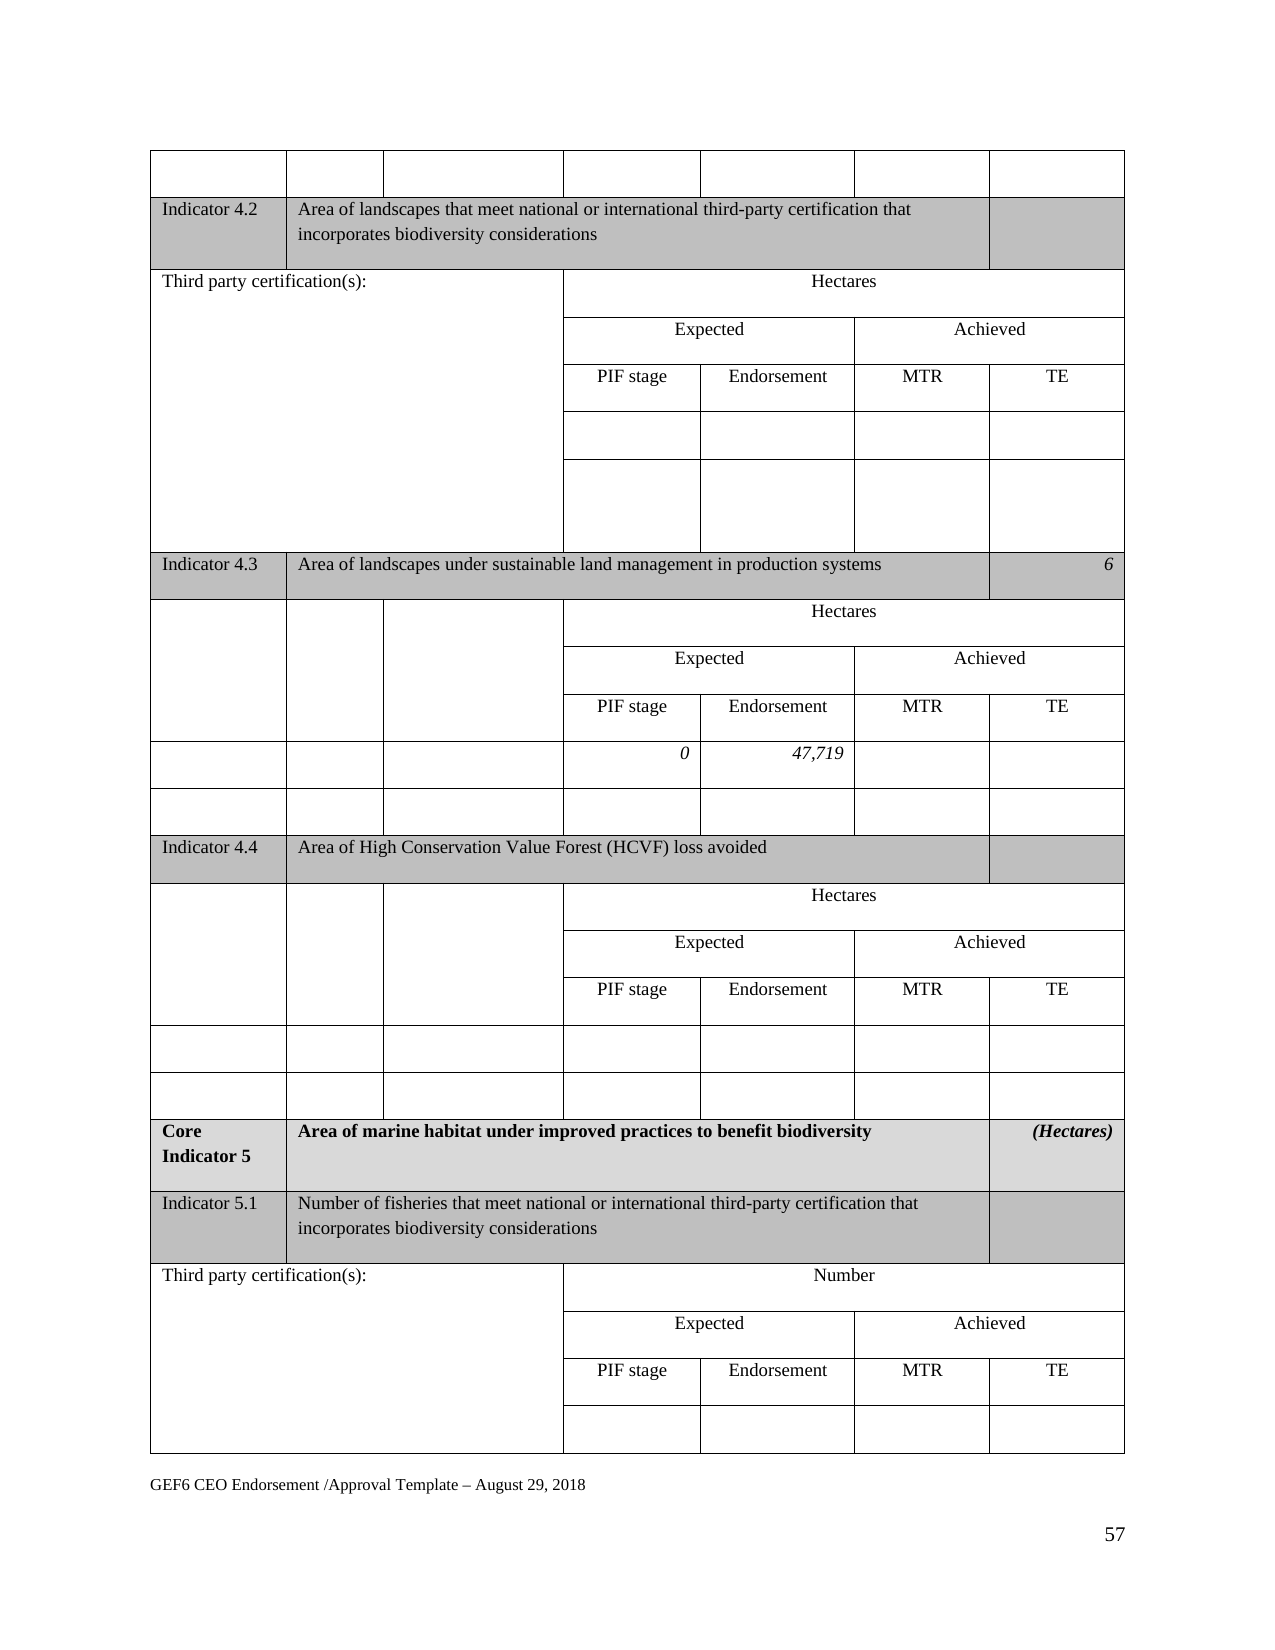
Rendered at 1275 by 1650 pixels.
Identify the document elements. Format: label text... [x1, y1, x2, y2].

table_cell [855, 1073, 989, 1119]
table_cell [990, 412, 1124, 458]
table_cell PIF stage [564, 695, 700, 741]
table_cell Achieved [855, 318, 1124, 364]
table_cell [990, 1192, 1124, 1263]
table_cell Area of marine habitat under improved practices to benefit biodiversity [287, 1120, 989, 1191]
table_cell [287, 742, 383, 788]
table_cell PIF stage [564, 978, 700, 1024]
table_cell MTR [855, 1359, 989, 1405]
table_cell [384, 151, 563, 197]
table_cell Expected [564, 1312, 854, 1358]
table_cell Endorsement [701, 1359, 854, 1405]
table_cell [855, 1406, 989, 1452]
table_cell [855, 742, 989, 788]
table_cell [564, 789, 700, 835]
table_cell [564, 1406, 700, 1452]
table_cell Third party certification(s): [151, 270, 563, 552]
table_cell [151, 742, 286, 788]
table_cell [384, 1026, 563, 1072]
table_cell [990, 151, 1124, 197]
table_cell Endorsement [701, 365, 854, 411]
table_cell MTR [855, 695, 989, 741]
table_cell Area of landscapes under sustainable land management in production systems [287, 553, 989, 599]
table_cell [855, 460, 989, 552]
table_cell [564, 412, 700, 458]
table_cell [855, 789, 989, 835]
table_cell PIF stage [564, 365, 700, 411]
table_cell [990, 1406, 1124, 1452]
table_cell Hectares [564, 270, 1124, 317]
table_cell [990, 836, 1124, 883]
table_cell TE [990, 1359, 1124, 1405]
table_cell [855, 412, 989, 458]
table_cell 6 [990, 553, 1124, 599]
table_cell Area of High Conservation Value Forest (HCVF) loss avoided [287, 836, 989, 883]
table_cell [990, 789, 1124, 835]
table_cell [384, 600, 563, 741]
table_cell Expected [564, 647, 854, 693]
table_cell [990, 1073, 1124, 1119]
table_cell [151, 1026, 286, 1072]
table_cell [287, 600, 383, 741]
table_cell Hectares [564, 600, 1124, 646]
table_cell [564, 460, 700, 552]
table_cell [701, 460, 854, 552]
table_cell [855, 1026, 989, 1072]
table_cell Indicator 4.4 [151, 836, 286, 883]
table_cell [990, 742, 1124, 788]
table_cell Endorsement [701, 695, 854, 741]
table_cell [151, 1073, 286, 1119]
table_cell TE [990, 978, 1124, 1024]
table_cell [701, 1026, 854, 1072]
table_cell MTR [855, 365, 989, 411]
table_cell Expected [564, 931, 854, 977]
table_cell [384, 1073, 563, 1119]
table_cell Endorsement [701, 978, 854, 1024]
table_cell [151, 884, 286, 1024]
table_cell TE [990, 695, 1124, 741]
table_cell Number [564, 1264, 1124, 1311]
table_cell [287, 1073, 383, 1119]
table_cell [151, 789, 286, 835]
table_cell [564, 1073, 700, 1119]
table_cell MTR [855, 978, 989, 1024]
table_cell Area of landscapes that meet national or international third-party certification that incorporates biodiversity considerations [287, 198, 989, 269]
table_cell [564, 1026, 700, 1072]
table_cell [564, 151, 700, 197]
table_cell Third party certification(s): [151, 1264, 563, 1452]
table_cell TE [990, 365, 1124, 411]
table_cell (Hectares) [990, 1120, 1124, 1191]
table_cell [701, 412, 854, 458]
table_cell [384, 742, 563, 788]
table_cell Number of fisheries that meet national or international third-party certification that incorporates biodiversity considerations [287, 1192, 989, 1263]
table_cell Achieved [855, 931, 1124, 977]
table_cell [287, 151, 383, 197]
table_cell Indicator 5.1 [151, 1192, 286, 1263]
table_cell [287, 884, 383, 1024]
table_cell [701, 789, 854, 835]
table_cell Achieved [855, 647, 1124, 693]
table_cell 0 [564, 742, 700, 788]
table_cell Achieved [855, 1312, 1124, 1358]
table_cell [384, 789, 563, 835]
table_cell [855, 151, 989, 197]
table_cell [287, 789, 383, 835]
table_cell Expected [564, 318, 854, 364]
table_cell [384, 884, 563, 1024]
table_cell PIF stage [564, 1359, 700, 1405]
table_cell [990, 1026, 1124, 1072]
table_cell [990, 460, 1124, 552]
table_cell 47,719 [701, 742, 854, 788]
table_cell [287, 1026, 383, 1072]
table_cell Core Indicator 5 [151, 1120, 286, 1191]
table_cell [990, 198, 1124, 269]
table_cell Indicator 4.2 [151, 198, 286, 269]
table_cell [701, 1073, 854, 1119]
table_cell [701, 151, 854, 197]
table_cell [701, 1406, 854, 1452]
table_cell [151, 151, 286, 197]
table_cell Hectares [564, 884, 1124, 930]
table_cell Indicator 4.3 [151, 553, 286, 599]
table_cell [151, 600, 286, 741]
